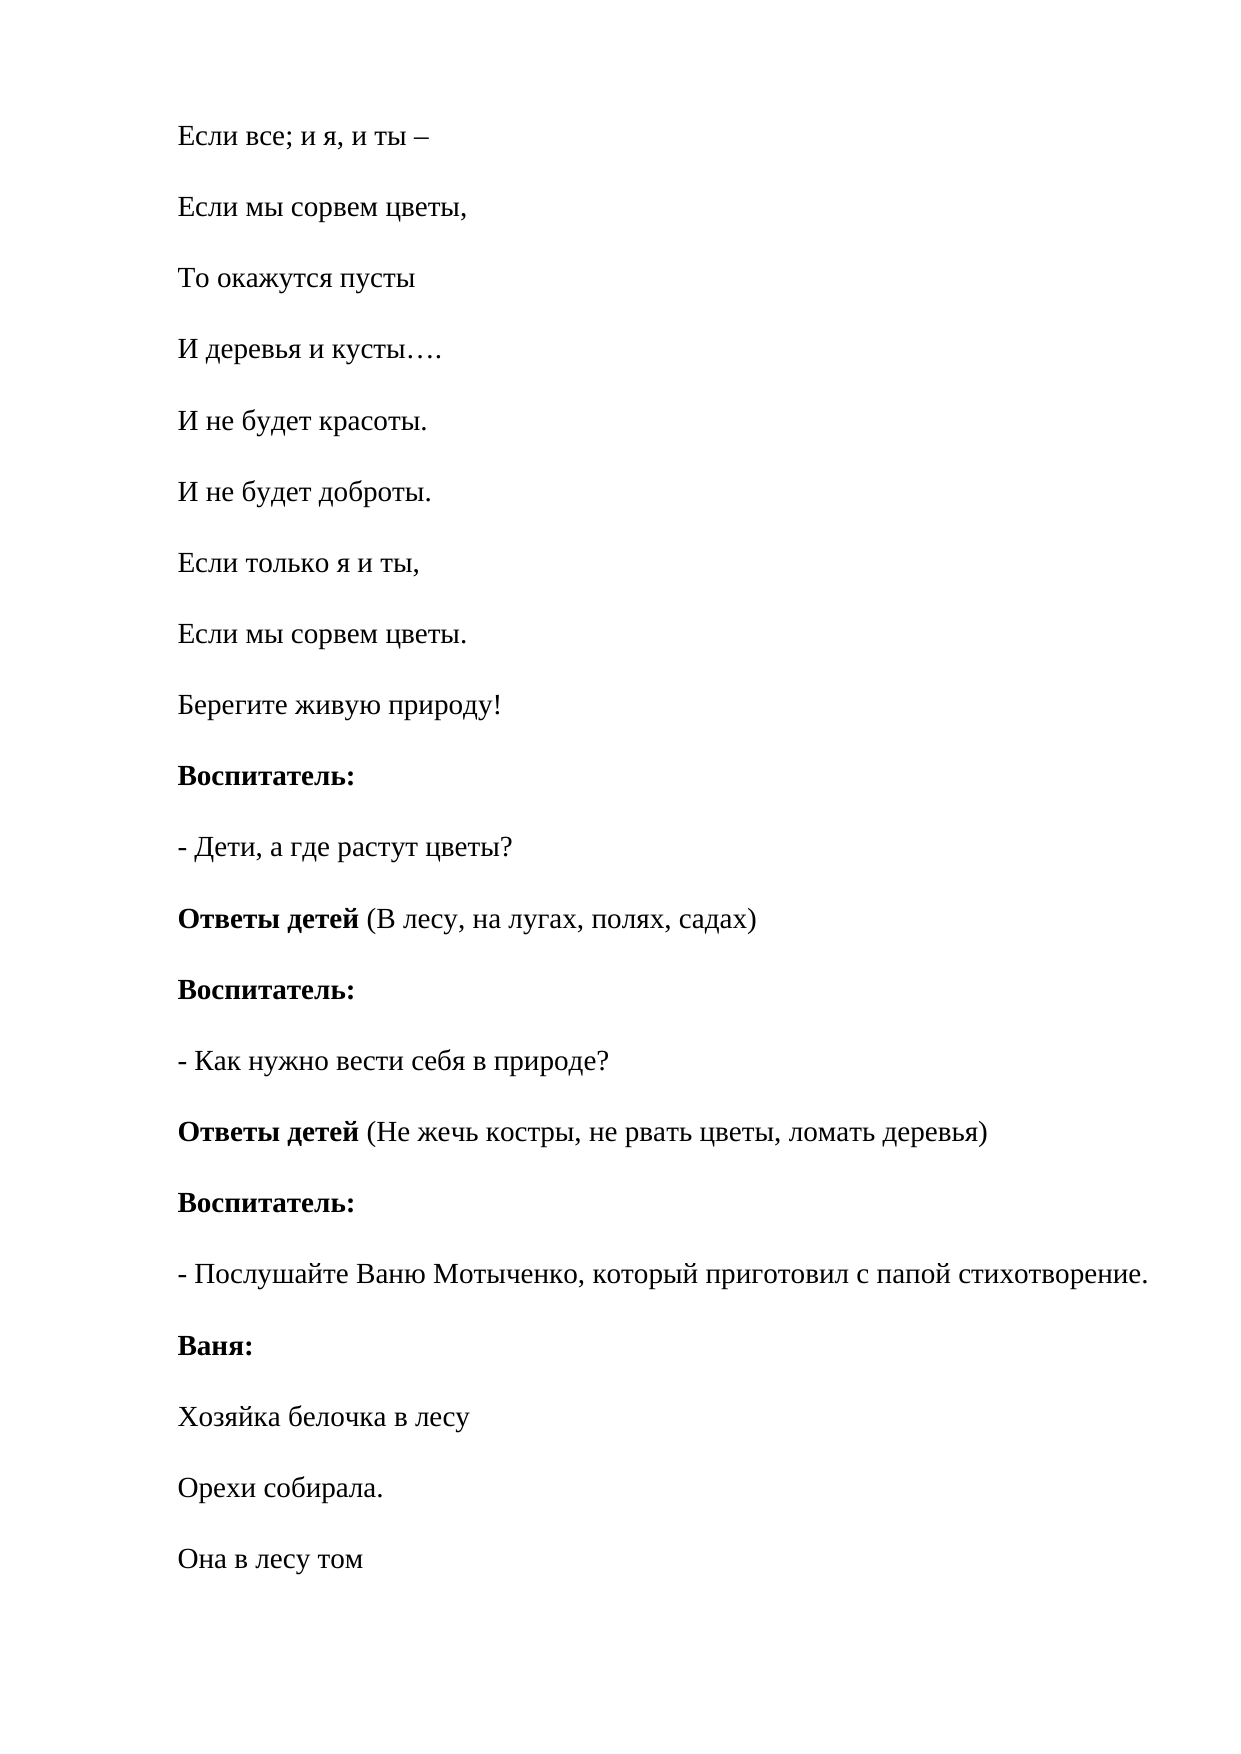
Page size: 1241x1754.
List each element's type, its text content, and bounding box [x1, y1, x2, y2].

text И не будет красоты. [177, 403, 1152, 436]
text То окажутся пусты [177, 260, 1152, 294]
text Воспитатель: [177, 758, 1152, 792]
text Она в лесу том [177, 1541, 1152, 1574]
text Если мы сорвем цветы. [177, 616, 1152, 650]
text - Как нужно вести себя в природе? [177, 1043, 1152, 1077]
text Воспитатель: [177, 972, 1152, 1005]
text И деревья и кусты…. [177, 332, 1152, 365]
text Ваня: [177, 1328, 1152, 1361]
text Орехи собирала. [177, 1470, 1152, 1503]
text Если мы сорвем цветы, [177, 189, 1152, 223]
text Ответы детей (Не жечь костры, не рвать цветы, ломать деревья) [177, 1114, 1152, 1148]
text И не будет доброты. [177, 474, 1152, 507]
text Берегите живую природу! [177, 687, 1152, 721]
text - Дети, а где растут цветы? [177, 829, 1152, 863]
text Ответы детей (В лесу, на лугах, полях, садах) [177, 901, 1152, 934]
text Хозяйка белочка в лесу [177, 1399, 1152, 1432]
text Воспитатель: [177, 1185, 1152, 1219]
text Если все; и я, и ты – [177, 118, 1152, 152]
text - Послушайте Ваню Мотыченко, который приготовил с папой стихотворение. [177, 1256, 1152, 1290]
text Если только я и ты, [177, 545, 1152, 578]
